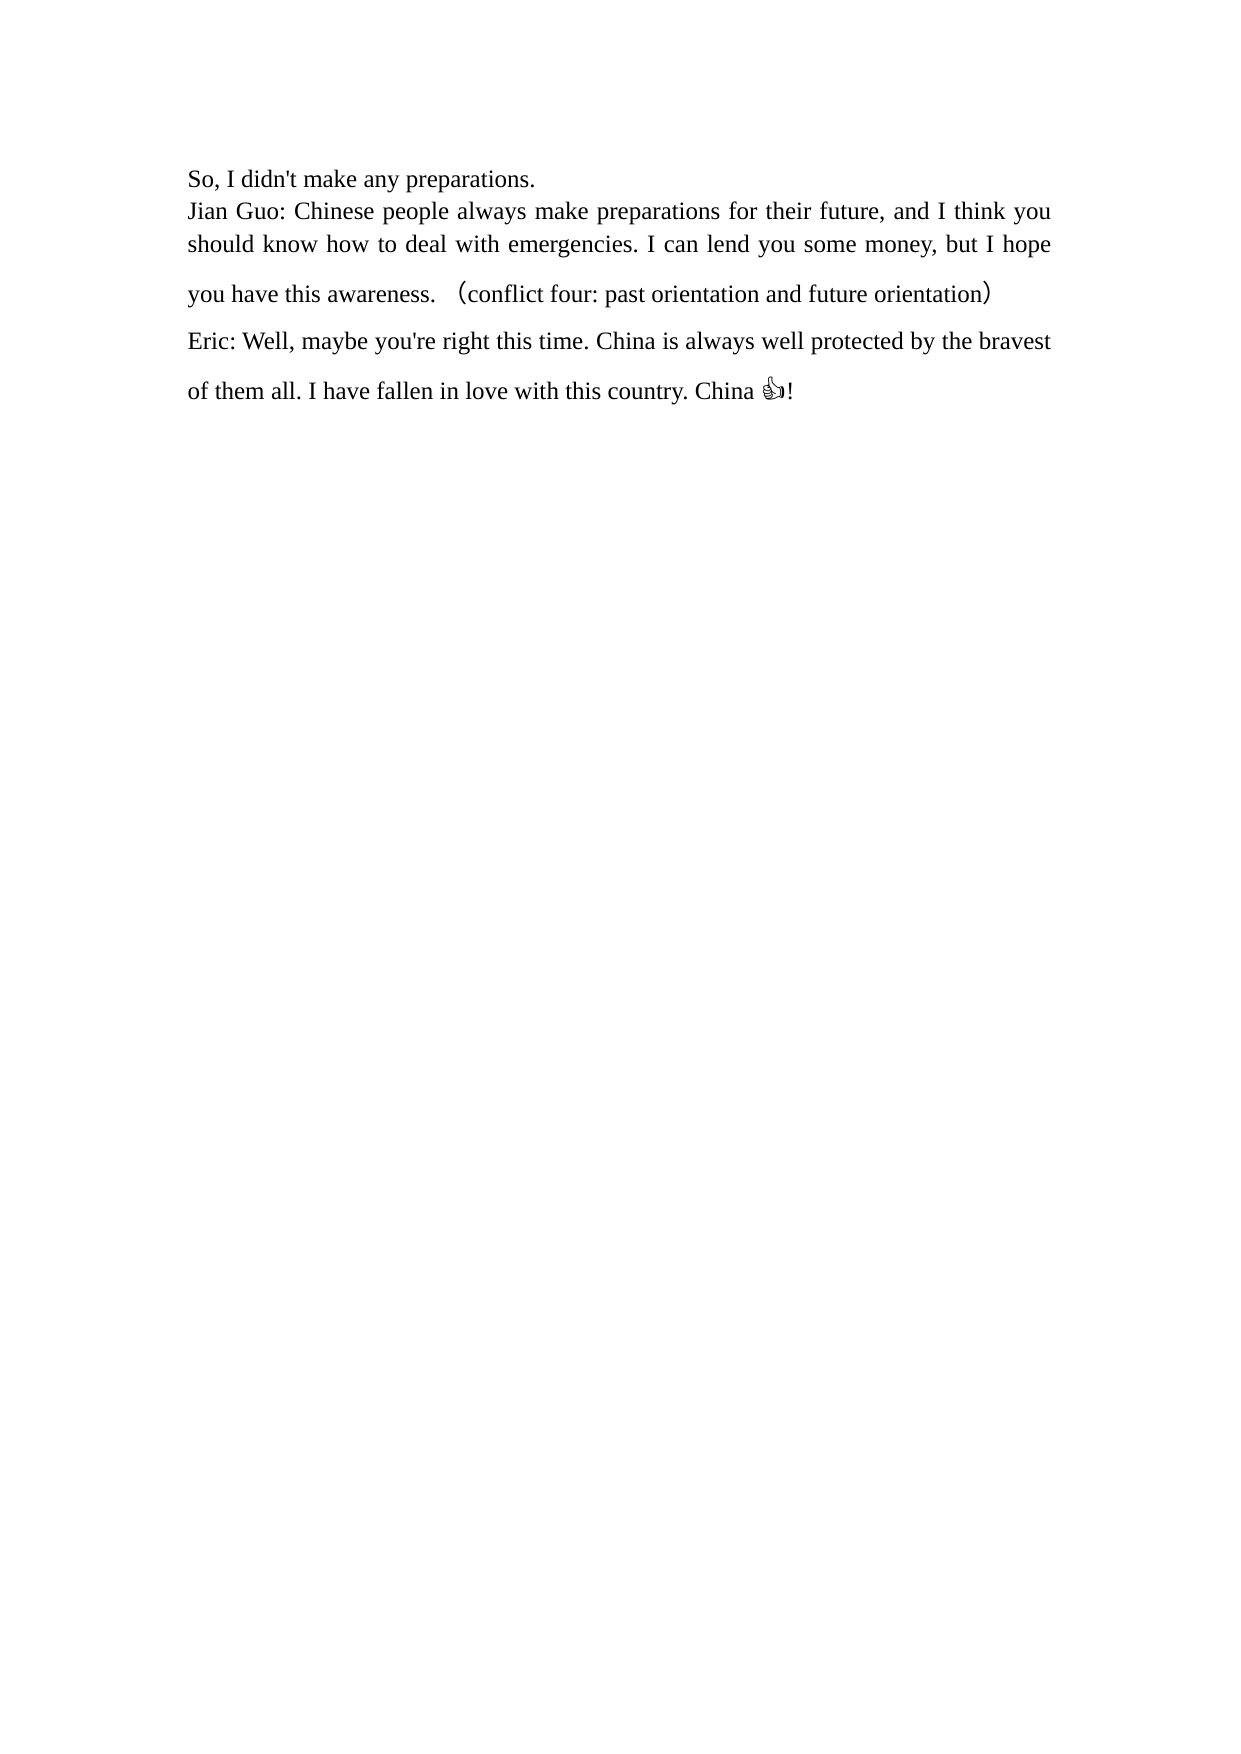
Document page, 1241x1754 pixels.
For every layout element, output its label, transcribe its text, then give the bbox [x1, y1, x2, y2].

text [187, 162, 1053, 194]
text Jian Guo: Chinese people always make preparations for their future, and I think you should know how to deal with emergencies. I can lend you some money, but I hope you have this awareness. （conflict four: past orientation and future orientation） [187, 194, 1053, 324]
text Eric: Well, maybe you're right this time. China is always well protected by the bravest of them all. I have fallen in love with this country. China 👍! [187, 324, 1053, 422]
